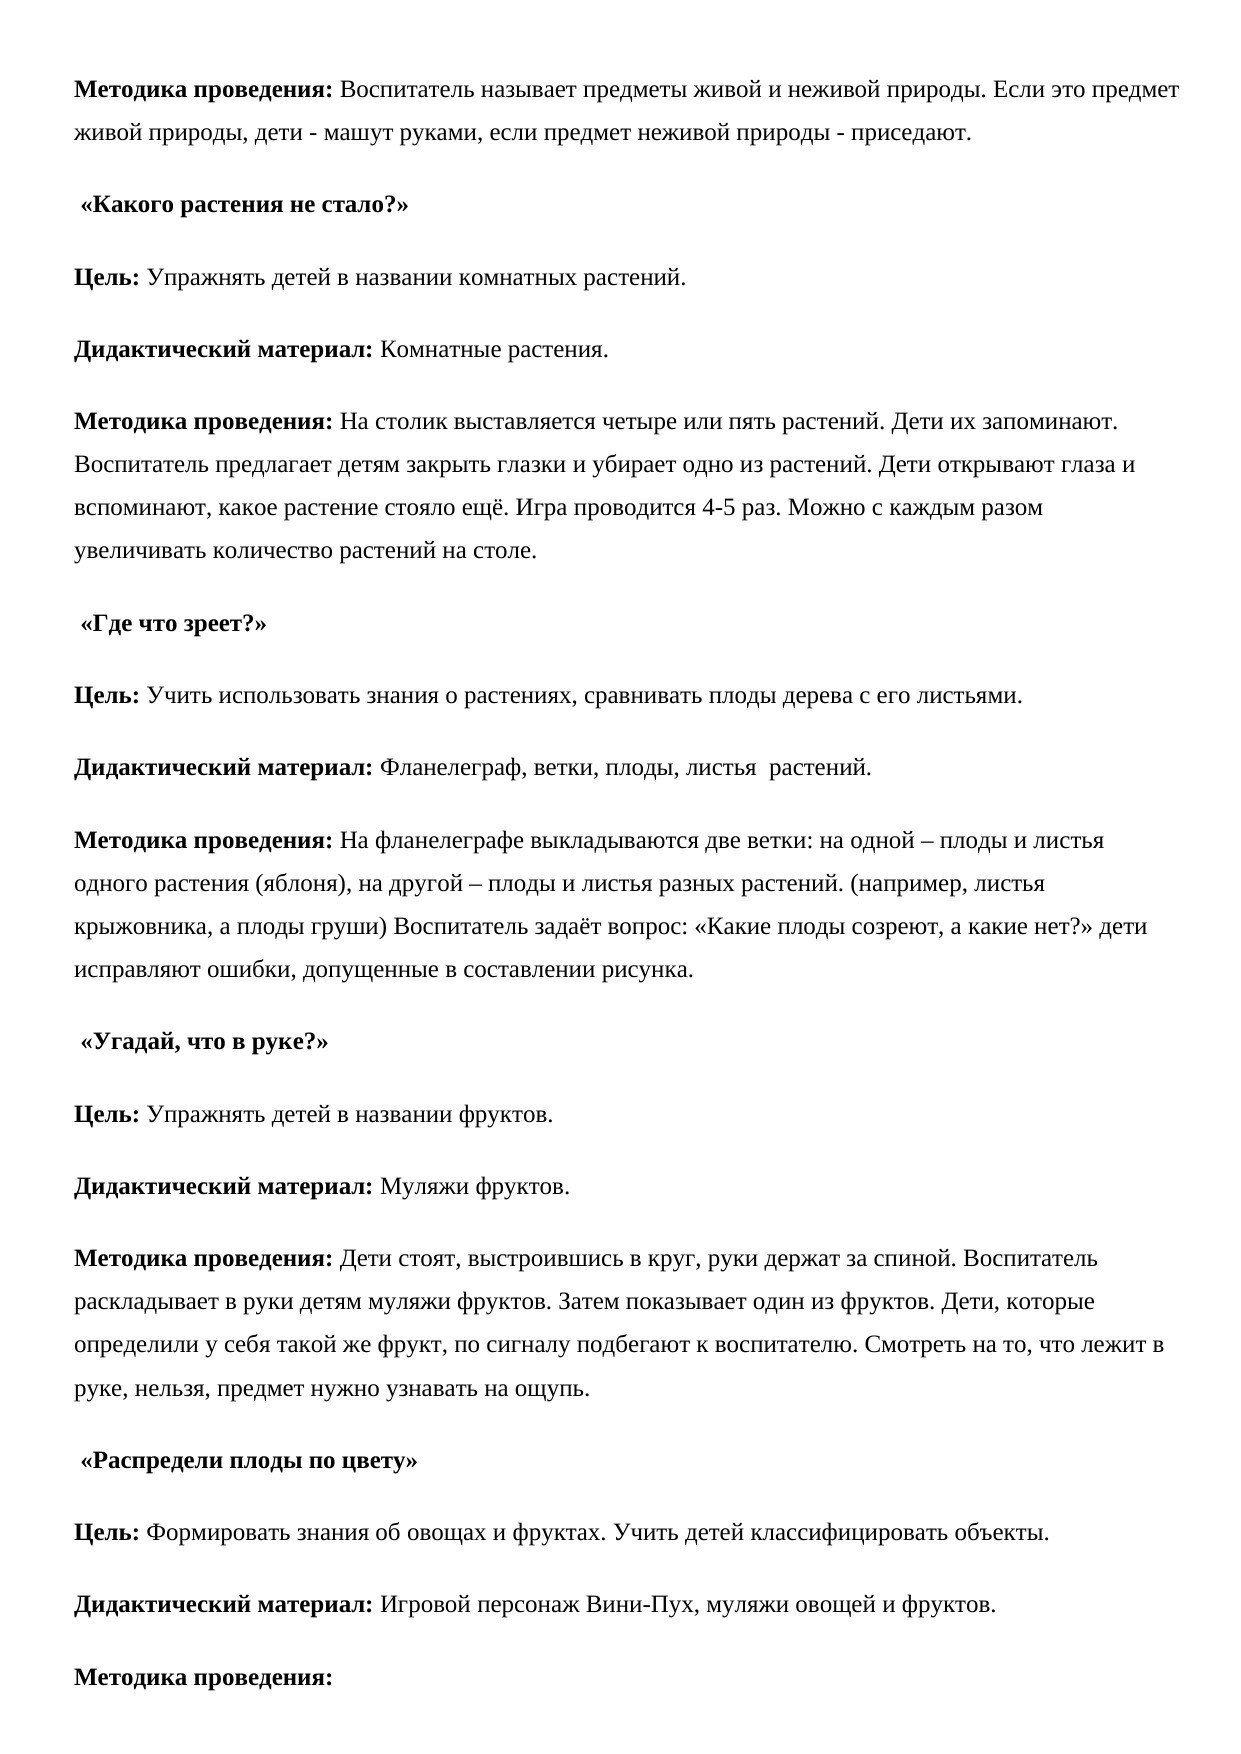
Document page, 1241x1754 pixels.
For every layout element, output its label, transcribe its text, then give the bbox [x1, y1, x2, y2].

text Методика проведения: На столик выставляется четыре или пять растений. Дети их запоминают. Воспитатель предлагает детям закрыть глазки и убирает одно из растений. Дети открывают глаза и вспоминают, какое растение стояло ещё. Игра проводится 4-5 раз. Можно с каждым разом увеличивать количество растений на столе. [74, 406, 1181, 564]
text Дидактический материал: Комнатные растения. [74, 334, 1181, 363]
text Методика проведения: [74, 1662, 1181, 1691]
text Методика проведения: На фланелеграфе выкладываются две ветки: на одной – плоды и листья одного растения (яблоня), на другой – плоды и листья разных растений. (например, листья крыжовника, а плоды груши) Воспитатель задаёт вопрос: «Какие плоды созреют, а какие нет?» дети исправляют ошибки, допущенные в составлении рисунка. [74, 825, 1181, 983]
text Методика проведения: Дети стоят, выстроившись в круг, руки держат за спиной. Воспитатель раскладывает в руки детям муляжи фруктов. Затем показывает один из фруктов. Дети, которые определили у себя такой же фрукт, по сигналу подбегают к воспитателю. Смотреть на то, что лежит в руке, нельзя, предмет нужно узнавать на ощупь. [74, 1243, 1181, 1401]
text «Распредели плоды по цвету» [74, 1445, 1181, 1474]
text «Какого растения не стало?» [74, 189, 1181, 218]
text Цель: Формировать знания об овощах и фруктах. Учить детей классифицировать объекты. [74, 1517, 1181, 1546]
text «Где что зреет?» [74, 608, 1181, 637]
text Дидактический материал: Муляжи фруктов. [74, 1171, 1181, 1200]
text Дидактический материал: Игровой персонаж Вини-Пух, муляжи овощей и фруктов. [74, 1589, 1181, 1618]
text Цель: Упражнять детей в названии комнатных растений. [74, 262, 1181, 290]
text Цель: Упражнять детей в названии фруктов. [74, 1099, 1181, 1127]
text Цель: Учить использовать знания о растениях, сравнивать плоды дерева с его листьями. [74, 680, 1181, 709]
text Дидактический материал: Фланелеграф, ветки, плоды, листья растений. [74, 752, 1181, 781]
text Методика проведения: Воспитатель называет предметы живой и неживой природы. Если это предмет живой природы, дети - машут руками, если предмет неживой природы - приседают. [74, 74, 1181, 146]
text «Угадай, что в руке?» [74, 1026, 1181, 1055]
